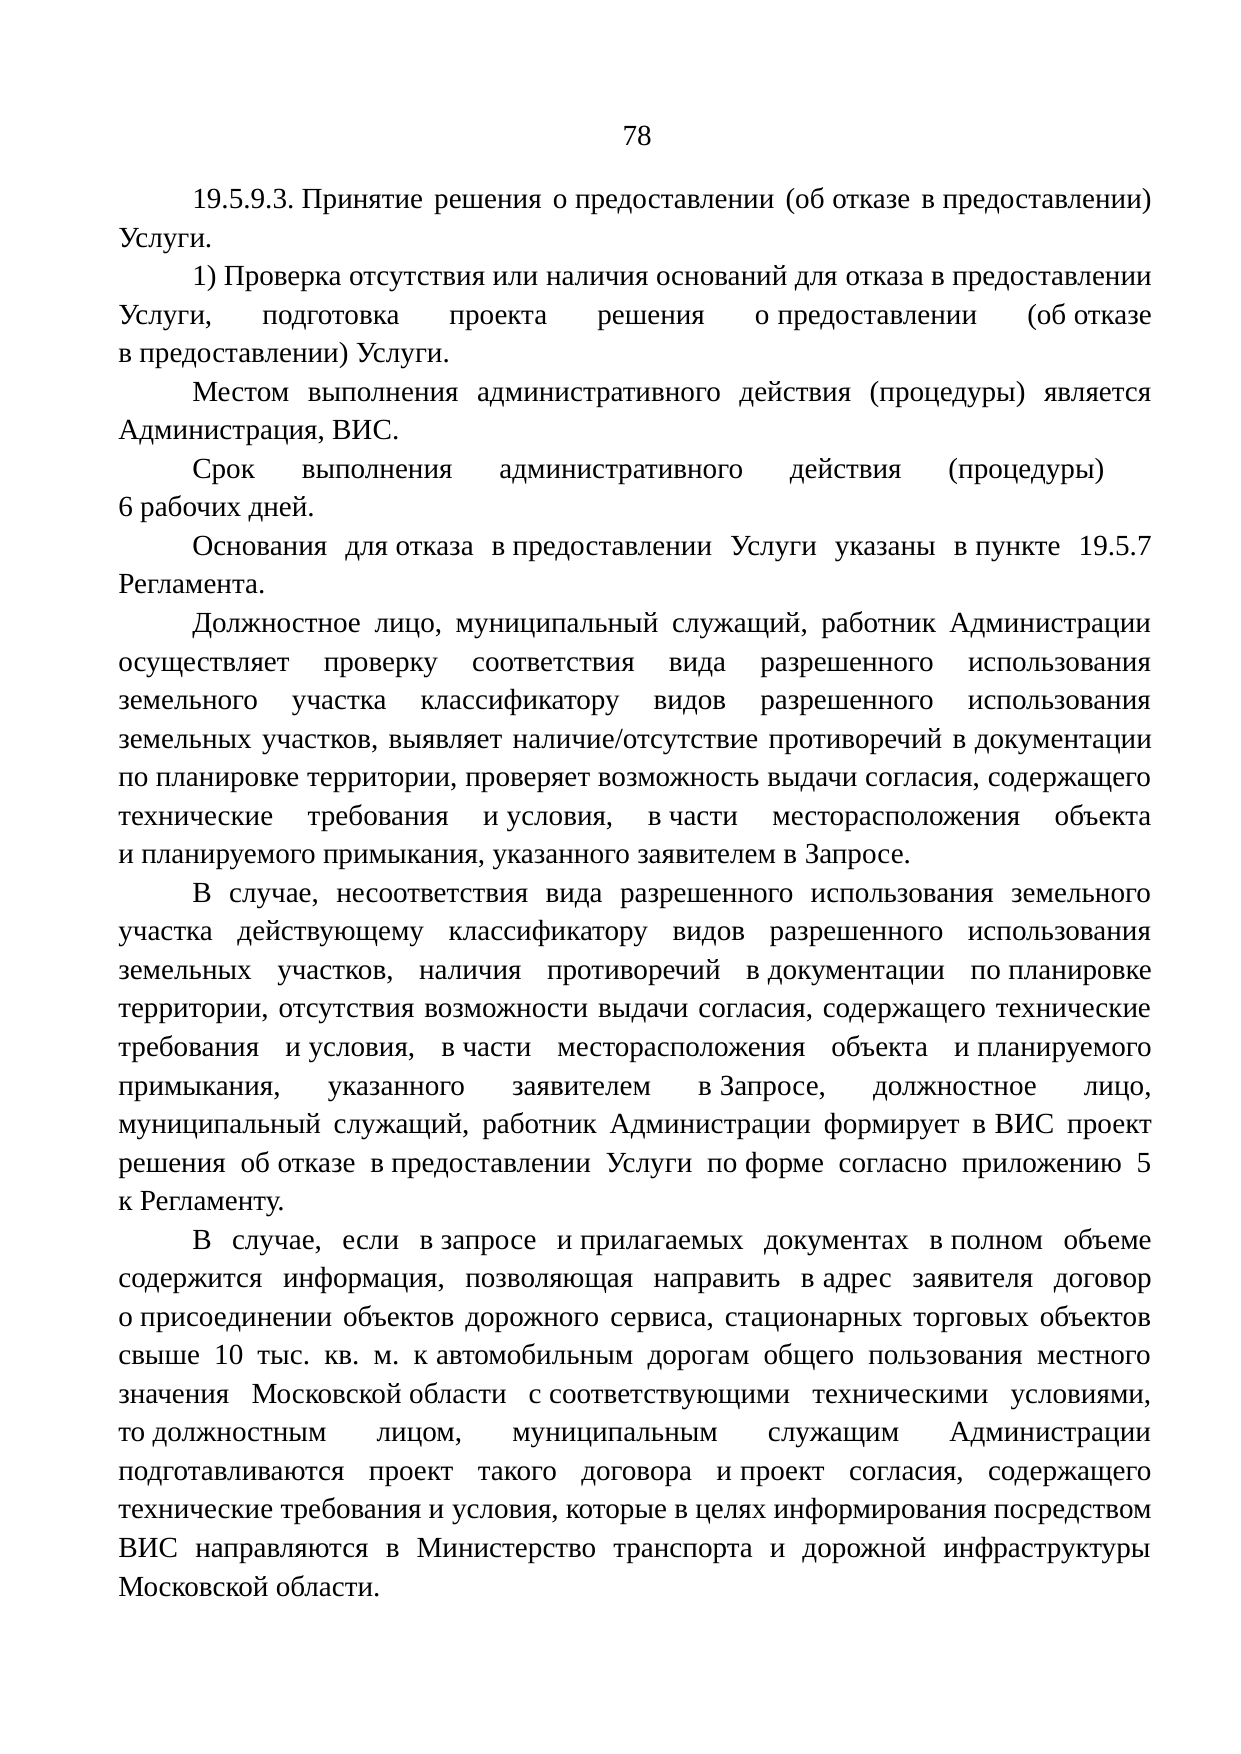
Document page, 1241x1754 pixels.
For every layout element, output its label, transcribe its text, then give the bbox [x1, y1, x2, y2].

text Срок выполнения административного действия (процедуры) 6 рабочих дней. [118, 451, 1152, 523]
text 19.5.9.3. Принятие решения о предоставлении (об отказе в предоставлении) Услуги. [118, 181, 1152, 253]
text Должностное лицо, муниципальный служащий, работник Администрации осуществляет проверку соответствия вида разрешенного использования земельного участка классификатору видов разрешенного использования земельных участков, выявляет наличие/отсутствие противоречий в документации по планировке территории, проверяет возможность выдачи согласия, содержащего технические требования и условия, в части месторасположения объекта и планируемого примыкания, указанного заявителем в Запросе. [118, 605, 1152, 870]
text В случае, несоответствия вида разрешенного использования земельного участка действующему классификатору видов разрешенного использования земельных участков, наличия противоречий в документации по планировке территории, отсутствия возможности выдачи согласия, содержащего технические требования и условия, в части месторасположения объекта и планируемого примыкания, указанного заявителем в Запросе, должностное лицо, муниципальный служащий, работник Администрации формирует в ВИС проект решения об отказе в предоставлении Услуги по форме согласно приложению 5 к Регламенту. [118, 875, 1152, 1217]
text 1) Проверка отсутствия или наличия оснований для отказа в предоставлении Услуги, подготовка проекта решения о предоставлении (об отказе в предоставлении) Услуги. [118, 258, 1152, 369]
text В случае, если в запросе и прилагаемых документах в полном объеме содержится информация, позволяющая направить в адрес заявителя договор о присоединении объектов дорожного сервиса, стационарных торговых объектов свыше 10 тыс. кв. м. к автомобильным дорогам общего пользования местного значения Московской области с соответствующими техническими условиями, то должностным лицом, муниципальным служащим Администрации подготавливаются проект такого договора и проект согласия, содержащего технические требования и условия, которые в целях информирования посредством ВИС направляются в Министерство транспорта и дорожной инфраструктуры Московской области. [118, 1222, 1152, 1602]
text Местом выполнения административного действия (процедуры) является Администрация, ВИС. [118, 374, 1152, 446]
text Основания для отказа в предоставлении Услуги указаны в пункте 19.5.7 Регламента. [118, 528, 1152, 600]
